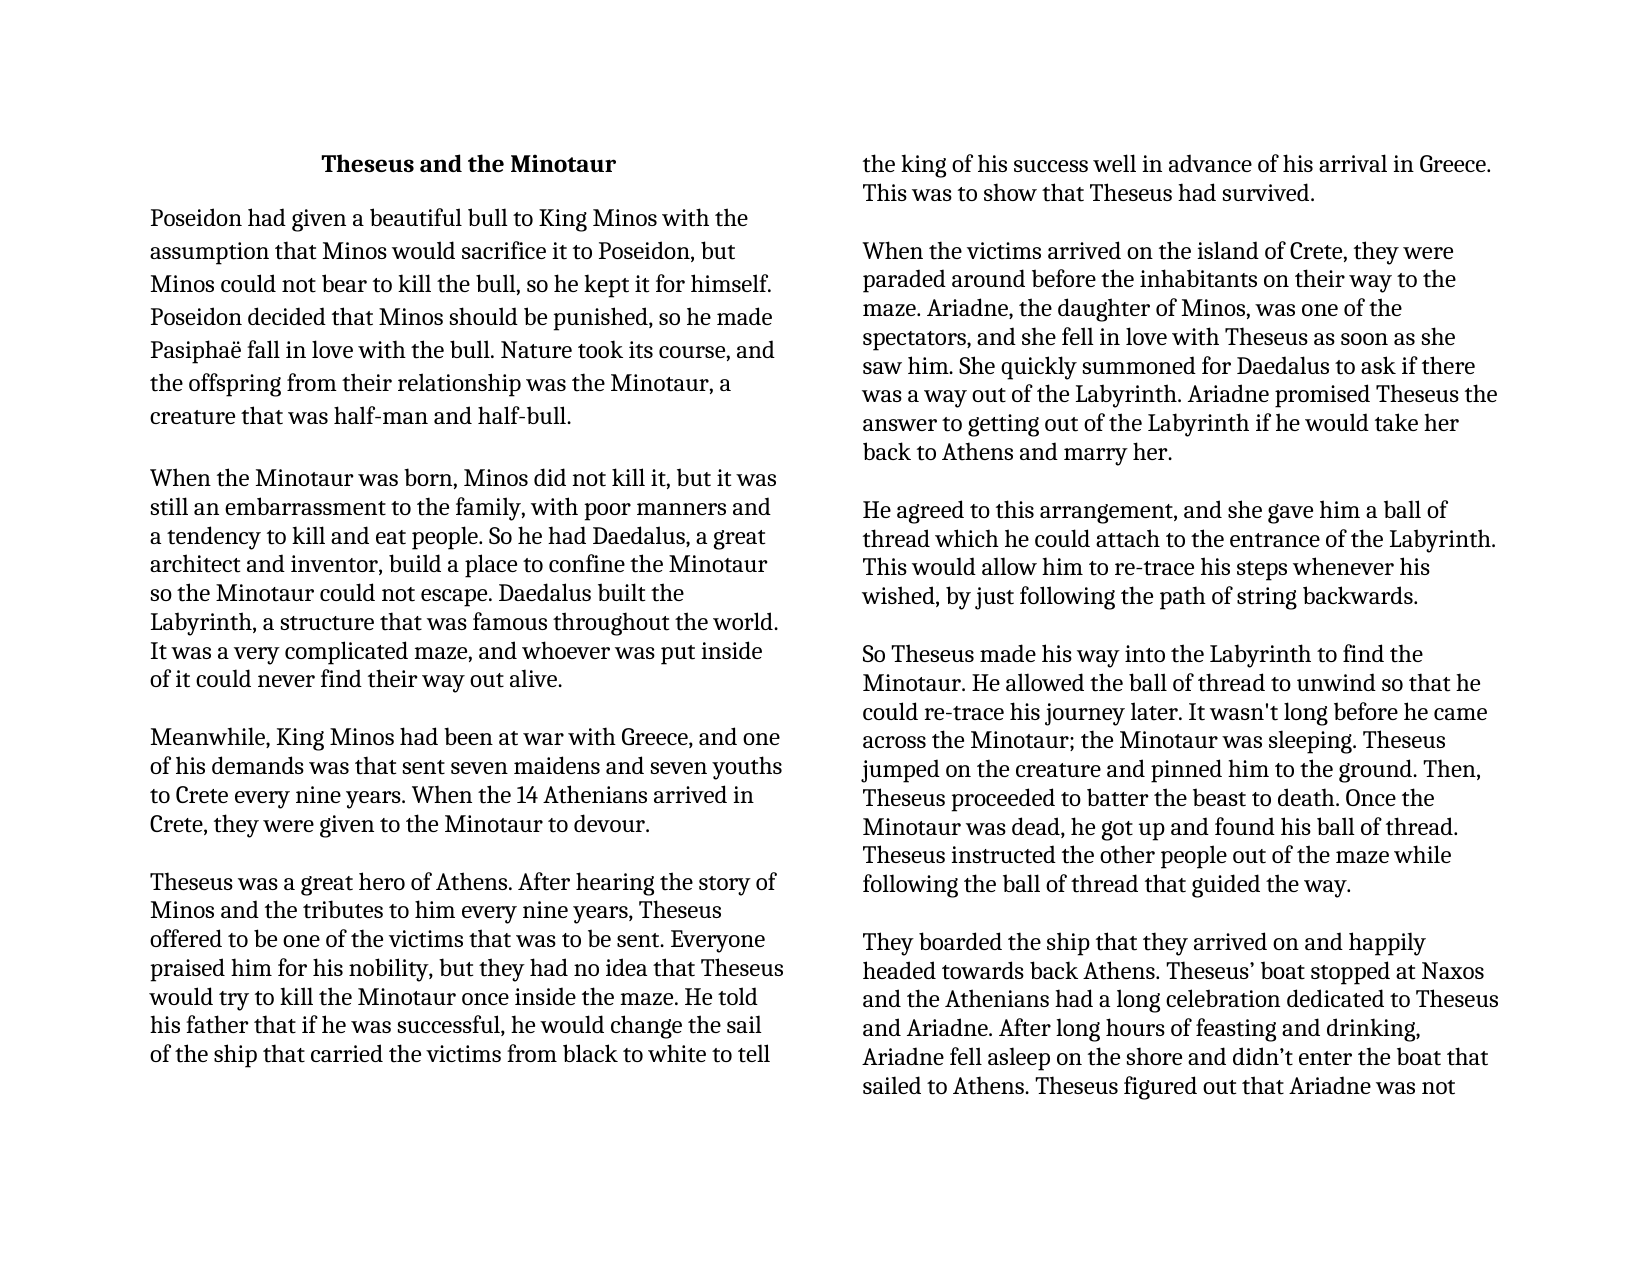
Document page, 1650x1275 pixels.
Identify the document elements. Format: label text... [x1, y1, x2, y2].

text So Theseus made his way into the Labyrinth to find the Minotaur. He allowed the ball of thread to unwind so that he could re-trace his journey later. It wasn't long before he came across the Minotaur; the Minotaur was sleeping. Theseus jumped on the creature and pinned him to the ground. Then, Theseus proceeded to batter the beast to death. Once the Minotaur was dead, he got up and found his ball of thread. Theseus instructed the other people out of the maze while following the ball of thread that guided the way. [862, 640, 1500, 899]
text When the victims arrived on the island of Crete, they were paraded around before the inhabitants on their way to the maze. Ariadne, the daughter of Minos, was one of the spectators, and she fell in love with Theseus as soon as she saw him. She quickly summoned for Daedalus to ask if there was a way out of the Labyrinth. Ariadne promised Theseus the answer to getting out of the Labyrinth if he would take her back to Athens and marry her. [862, 237, 1500, 467]
text Theseus was a great hero of Athens. After hearing the story of Minos and the tributes to him every nine years, Theseus offered to be one of the victims that was to be sent. Everyone praised him for his nobility, but they had no idea that Theseus would try to kill the Minotaur once inside the maze. He told his father that if he was successful, he would change the sail of the ship that carried the victims from black to white to tell the king of his success well in advance of his arrival in Greece. This was to show that Theseus had survived. [862, 150, 1500, 207]
text Poseidon had given a beautiful bull to King Minos with the assumption that Minos would sacrifice it to Poseidon, but Minos could not bear to kill the bull, so he kept it for himself. Poseidon decided that Minos should be punished, so he made Pasiphaë fall in love with the bull. Nature took its course, and the offspring from their relationship was the Minotaur, a creature that was half-man and half-bull. [150, 204, 787, 431]
text He agreed to this arrangement, and she gave him a ball of thread which he could attach to the entrance of the Labyrinth. This would allow him to re-trace his steps whenever his wished, by just following the path of string backwards. [862, 496, 1500, 611]
text When the Minotaur was born, Minos did not kill it, but it was still an embarrassment to the family, with poor manners and a tendency to kill and eat people. So he had Daedalus, a great architect and inventor, build a place to confine the Minotaur so the Minotaur could not escape. Daedalus built the Labyrinth, a structure that was famous throughout the world. It was a very complicated maze, and whoever was put inside of it could never find their way out alive. [150, 464, 787, 694]
text Theseus and the Minotaur [150, 150, 787, 179]
text Meanwhile, King Minos had been at war with Greece, and one of his demands was that sent seven maidens and seven youths to Crete every nine years. When the 14 Athenians arrived in Crete, they were given to the Minotaur to devour. [150, 723, 787, 838]
text Theseus was a great hero of Athens. After hearing the story of Minos and the tributes to him every nine years, Theseus offered to be one of the victims that was to be sent. Everyone praised him for his nobility, but they had no idea that Theseus would try to kill the Minotaur once inside the maze. He told his father that if he was successful, he would change the sail of the ship that carried the victims from black to white to tell the king of his success well in advance of his arrival in Greece. This was to show that Theseus had survived. [150, 867, 787, 1069]
